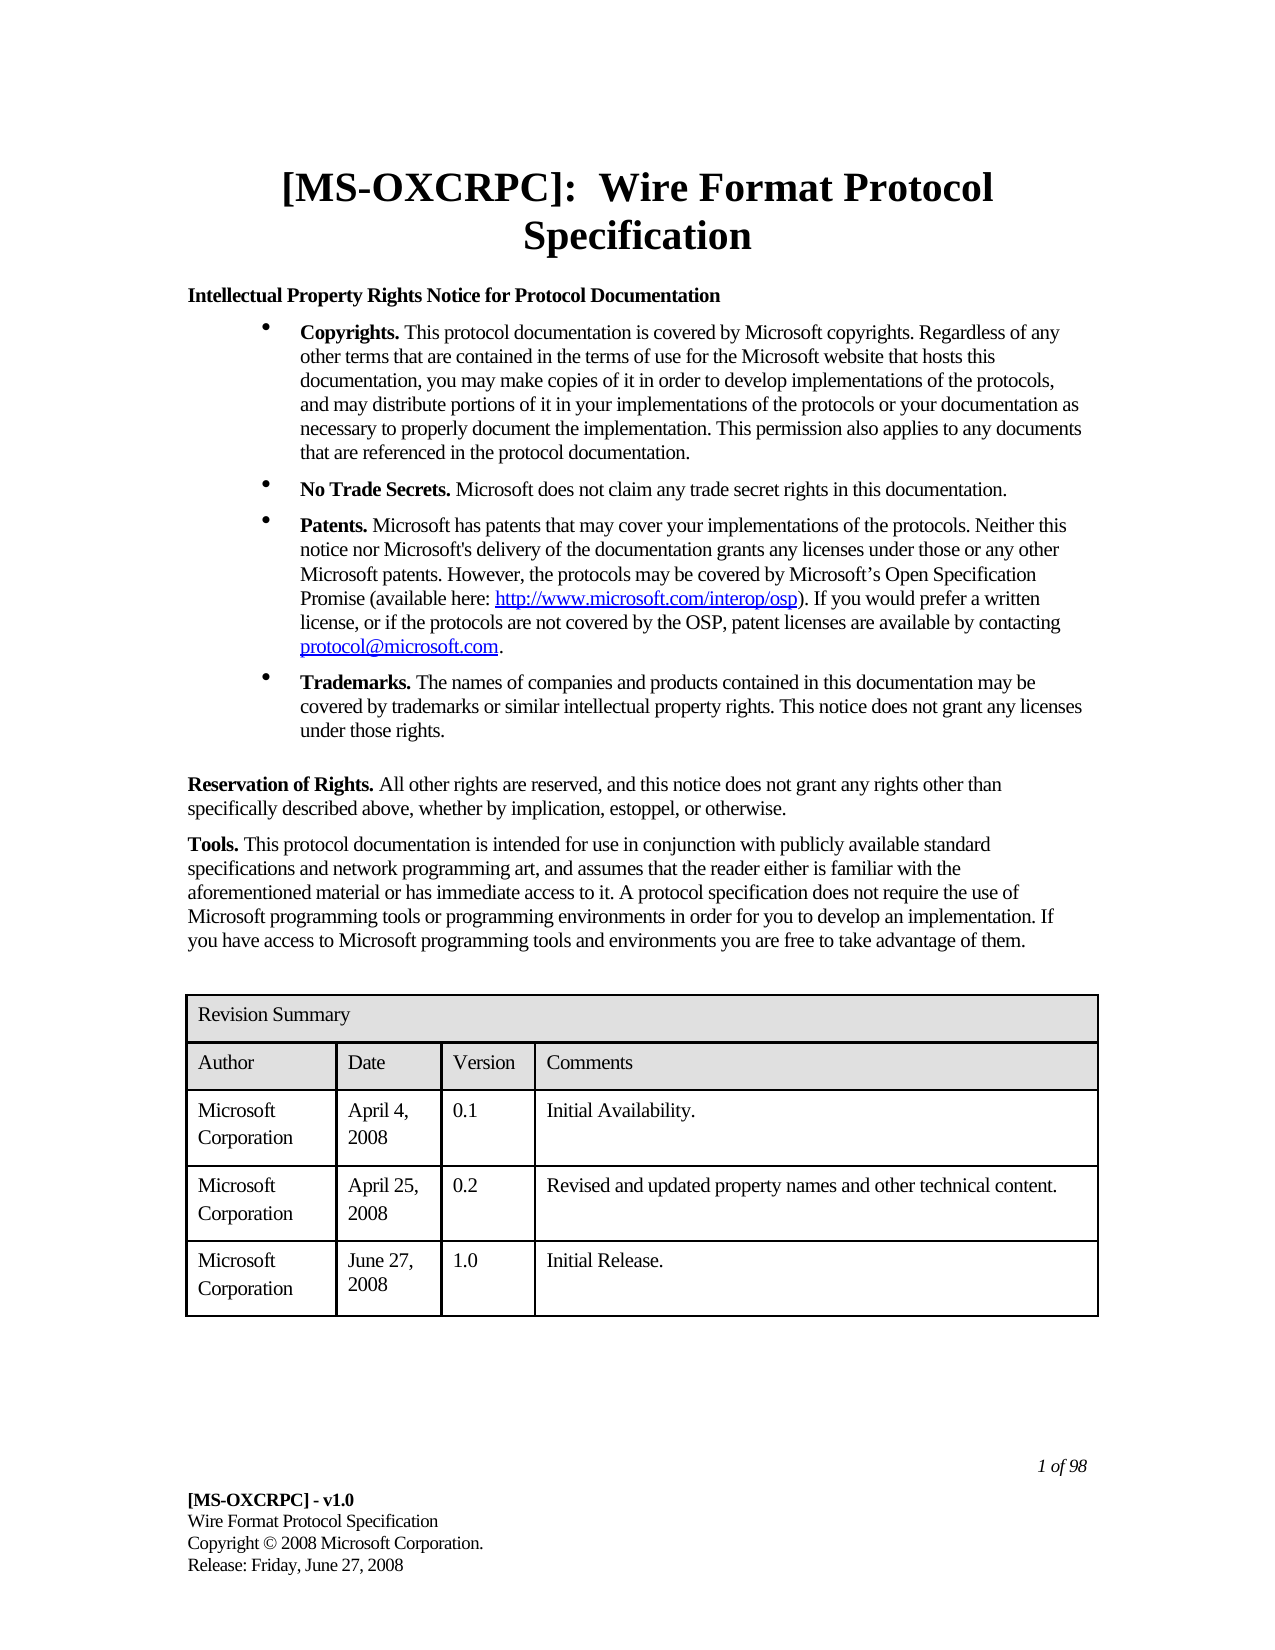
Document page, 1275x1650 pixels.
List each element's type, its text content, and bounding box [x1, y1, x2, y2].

table_header Revision Summary [188, 996, 1097, 1041]
table_cell Initial Release. [536, 1242, 1097, 1315]
table_cell April 25, 2008 [338, 1167, 440, 1240]
table_cell Author [188, 1044, 335, 1089]
table_cell Comments [536, 1044, 1097, 1089]
table_cell 0.2 [443, 1167, 534, 1240]
text Tools. This protocol documentation is intended for use in conjunction with publicly available standard specifications and network programming art, and assumes that the reader either is familiar with the aforementioned material or has immediate access to it. A protocol specification does not require the use of Microsoft programming tools or programming environments in order for you to develop an implementation. If you have access to Microsoft programming tools and environments you are free to take advantage of them. [187, 832, 1087, 952]
list No Trade Secrets. Microsoft does not claim any trade secret rights in this documentation. [262, 477, 1087, 501]
table_cell 0.1 [443, 1091, 534, 1164]
table_cell April 4, 2008 [338, 1091, 440, 1164]
table_cell Revised and updated property names and other technical content. [536, 1167, 1097, 1240]
text Reservation of Rights. All other rights are reserved, and this notice does not grant any rights other than specifically described above, whether by implication, estoppel, or otherwise. [187, 772, 1087, 820]
table_cell Version [443, 1044, 534, 1089]
list Patents. Microsoft has patents that may cover your implementations of the protocols. Neither this notice nor Microsoft's delivery of the documentation grants any licenses under those or any other Microsoft patents. However, the protocols may be covered by Microsoft’s Open Specification Promise (available here: http://www.microsoft.com/interop/osp). If you would prefer a written license, or if the protocols are not covered by the OSP, patent licenses are available by contacting protocol@microsoft.com. [262, 513, 1087, 658]
table_cell Initial Availability. [536, 1091, 1097, 1164]
text [MS-OXCRPC]: Wire Format Protocol Specification [187, 162, 1087, 258]
table_cell Microsoft Corporation [188, 1091, 335, 1164]
list Copyrights. This protocol documentation is covered by Microsoft copyrights. Regardless of any other terms that are contained in the terms of use for the Microsoft website that hosts this documentation, you may make copies of it in order to develop implementations of the protocols, and may distribute portions of it in your implementations of the protocols or your documentation as necessary to properly document the implementation. This permission also applies to any documents that are referenced in the protocol documentation. [262, 320, 1087, 464]
table_cell 1.0 [443, 1242, 534, 1315]
table_cell Microsoft Corporation [188, 1167, 335, 1240]
table_cell June 27, 2008 [338, 1242, 440, 1315]
table_cell Date [338, 1044, 440, 1089]
text Intellectual Property Rights Notice for Protocol Documentation [187, 283, 1087, 307]
list Trademarks. The names of companies and products contained in this documentation may be covered by trademarks or similar intellectual property rights. This notice does not grant any licenses under those rights. [262, 670, 1087, 742]
table_cell Microsoft Corporation [188, 1242, 335, 1315]
